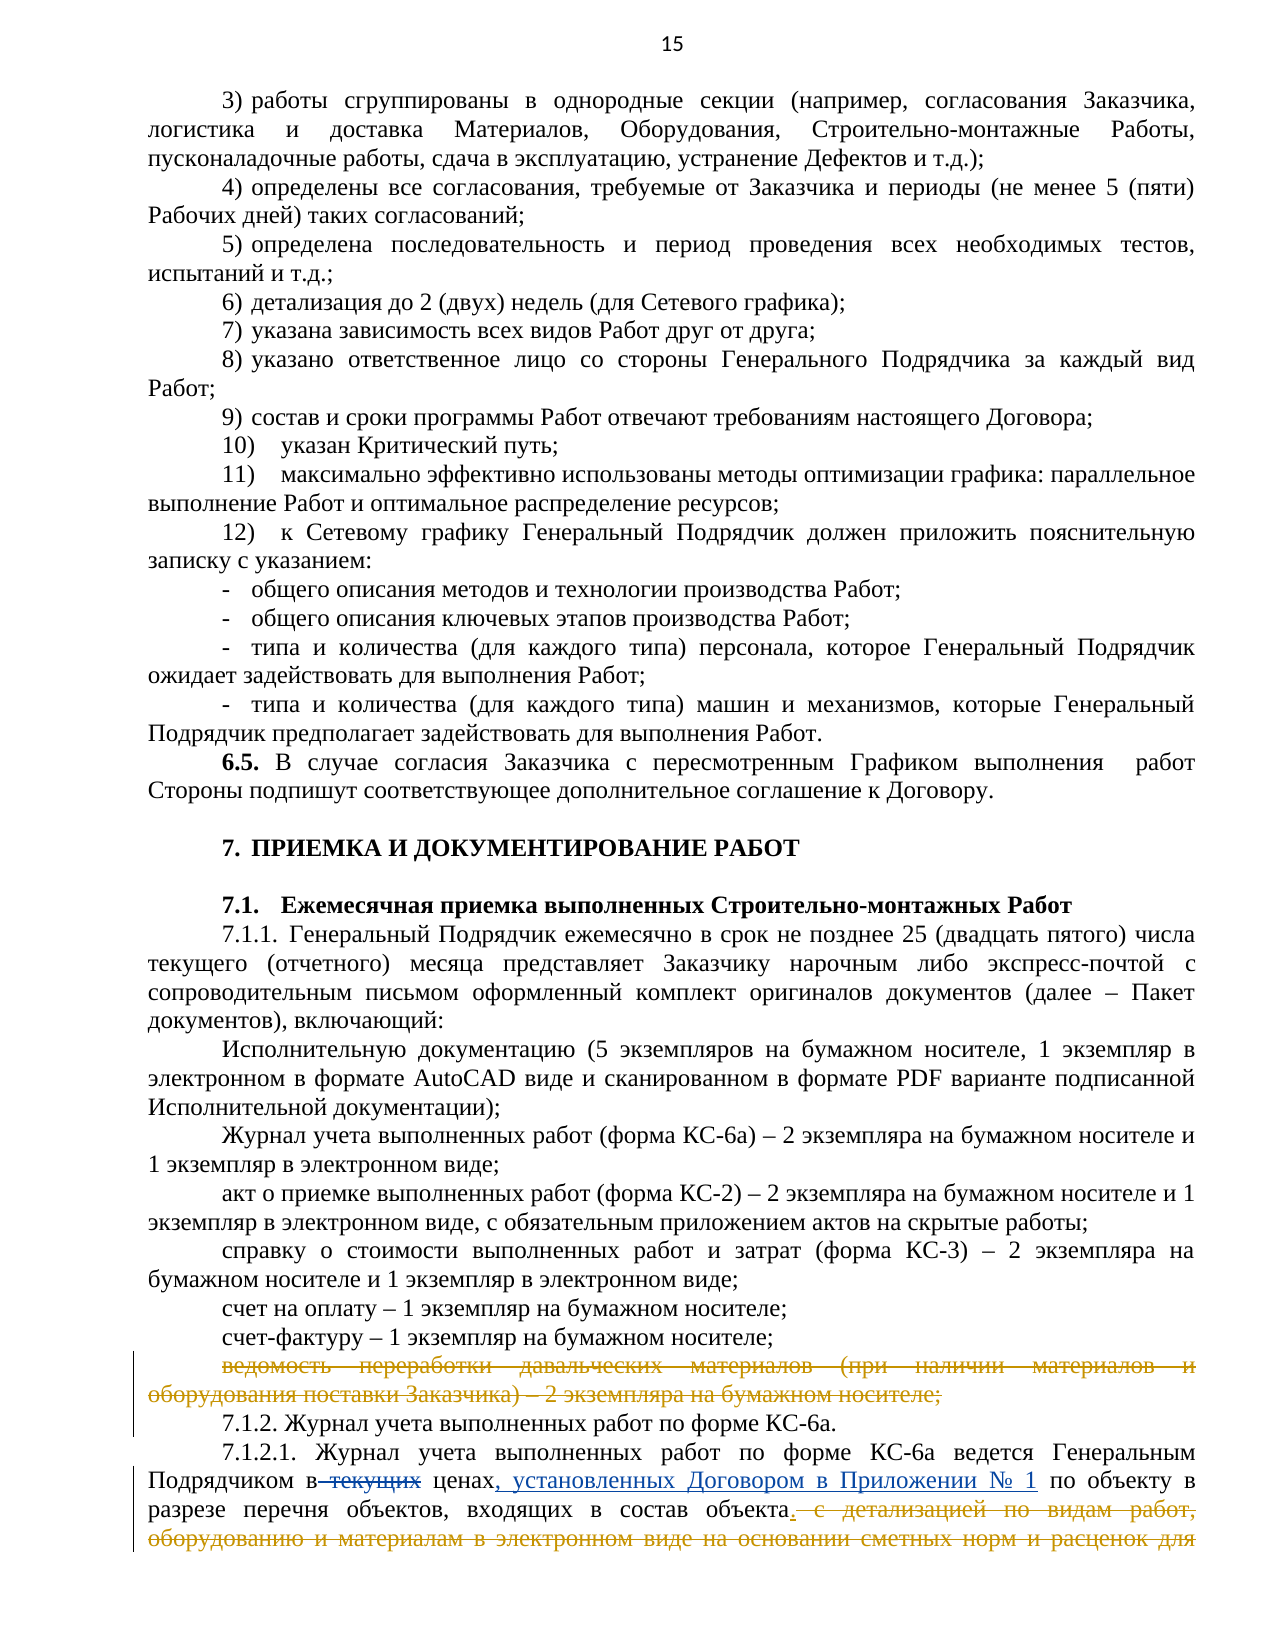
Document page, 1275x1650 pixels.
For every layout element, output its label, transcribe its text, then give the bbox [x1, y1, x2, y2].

text 6) детализация до 2 (двух) недель (для Сетевого графика); [148, 287, 1196, 316]
text 11) максимально эффективно использованы методы оптимизации графика: параллельное выполнение Работ и оптимальное распределение ресурсов; [148, 459, 1196, 517]
text 9) состав и сроки программы Работ отвечают требованиям настоящего Договора; [148, 402, 1196, 431]
list Исполнительную документацию (5 экземпляров на бумажном носителе, 1 экземпляр в электронном в формате AutoCAD виде и сканированном в формате PDF варианте подписанной Исполнительной документации); [148, 1034, 1196, 1121]
list Журнал учета выполненных работ (форма КС-6а) – 2 экземпляра на бумажном носителе и 1 экземпляр в электронном виде; [148, 1121, 1196, 1178]
list счет-фактуру – 1 экземпляр на бумажном носителе; [148, 1322, 1196, 1351]
text - типа и количества (для каждого типа) машин и механизмов, которые Генеральный Подрядчик предполагает задействовать для выполнения Работ. [148, 689, 1196, 747]
list акт о приемке выполненных работ (форма КС-2) – 2 экземпляра на бумажном носителе и 1 экземпляр в электронном виде, с обязательным приложением актов на скрытые работы; [148, 1178, 1196, 1236]
text 3) работы сгруппированы в однородные секции (например, согласования Заказчика, логистика и доставка Материалов, Оборудования, Строительно-монтажные Работы, пусконаладочные работы, сдача в эксплуатацию, устранение Дефектов и т.д.); [148, 86, 1196, 172]
list Ежемесячная приемка выполненных Строительно-монтажных Работ [148, 891, 1196, 919]
text 5) определена последовательность и период проведения всех необходимых тестов, испытаний и т.д.; [148, 229, 1196, 287]
list ПРИЕМКА И ДОКУМЕНТИРОВАНИЕ РАБОТ [148, 833, 1196, 862]
text 4) определены все согласования, требуемые от Заказчика и периоды (не менее 5 (пяти) Рабочих дней) таких согласований; [148, 172, 1196, 229]
text 8) указано ответственное лицо со стороны Генерального Подрядчика за каждый вид Работ; [148, 344, 1196, 402]
text 7) указана зависимость всех видов Работ друг от друга; [148, 316, 1196, 344]
list справку о стоимости выполненных работ и затрат (форма КС-3) – 2 экземпляра на бумажном носителе и 1 экземпляр в электронном виде; [148, 1236, 1196, 1293]
text 6.5. В случае согласия Заказчика с пересмотренным Графиком выполнения работ Стороны подпишут соответствующее дополнительное соглашение к Договору. [148, 747, 1196, 804]
list счет на оплату – 1 экземпляр на бумажном носителе; [148, 1293, 1196, 1322]
text 12) к Сетевому графику Генеральный Подрядчик должен приложить пояснительную записку с указанием: [148, 517, 1196, 574]
text 10) указан Критический путь; [148, 431, 1196, 459]
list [148, 1437, 1196, 1539]
text - общего описания ключевых этапов производства Работ; [148, 603, 1196, 632]
list Генеральный Подрядчик ежемесячно в срок не позднее 25 (двадцать пятого) числа текущего (отчетного) месяца представляет Заказчику нарочным либо экспресс-почтой с сопроводительным письмом оформленный комплект оригиналов документов (далее – Пакет документов), включающий: [148, 919, 1196, 1034]
text - общего описания методов и технологии производства Работ; [148, 574, 1196, 603]
text - типа и количества (для каждого типа) персонала, которое Генеральный Подрядчик ожидает задействовать для выполнения Работ; [148, 632, 1196, 689]
list 7.1.2. Журнал учета выполненных работ по форме КС-6а. [148, 1408, 1196, 1437]
